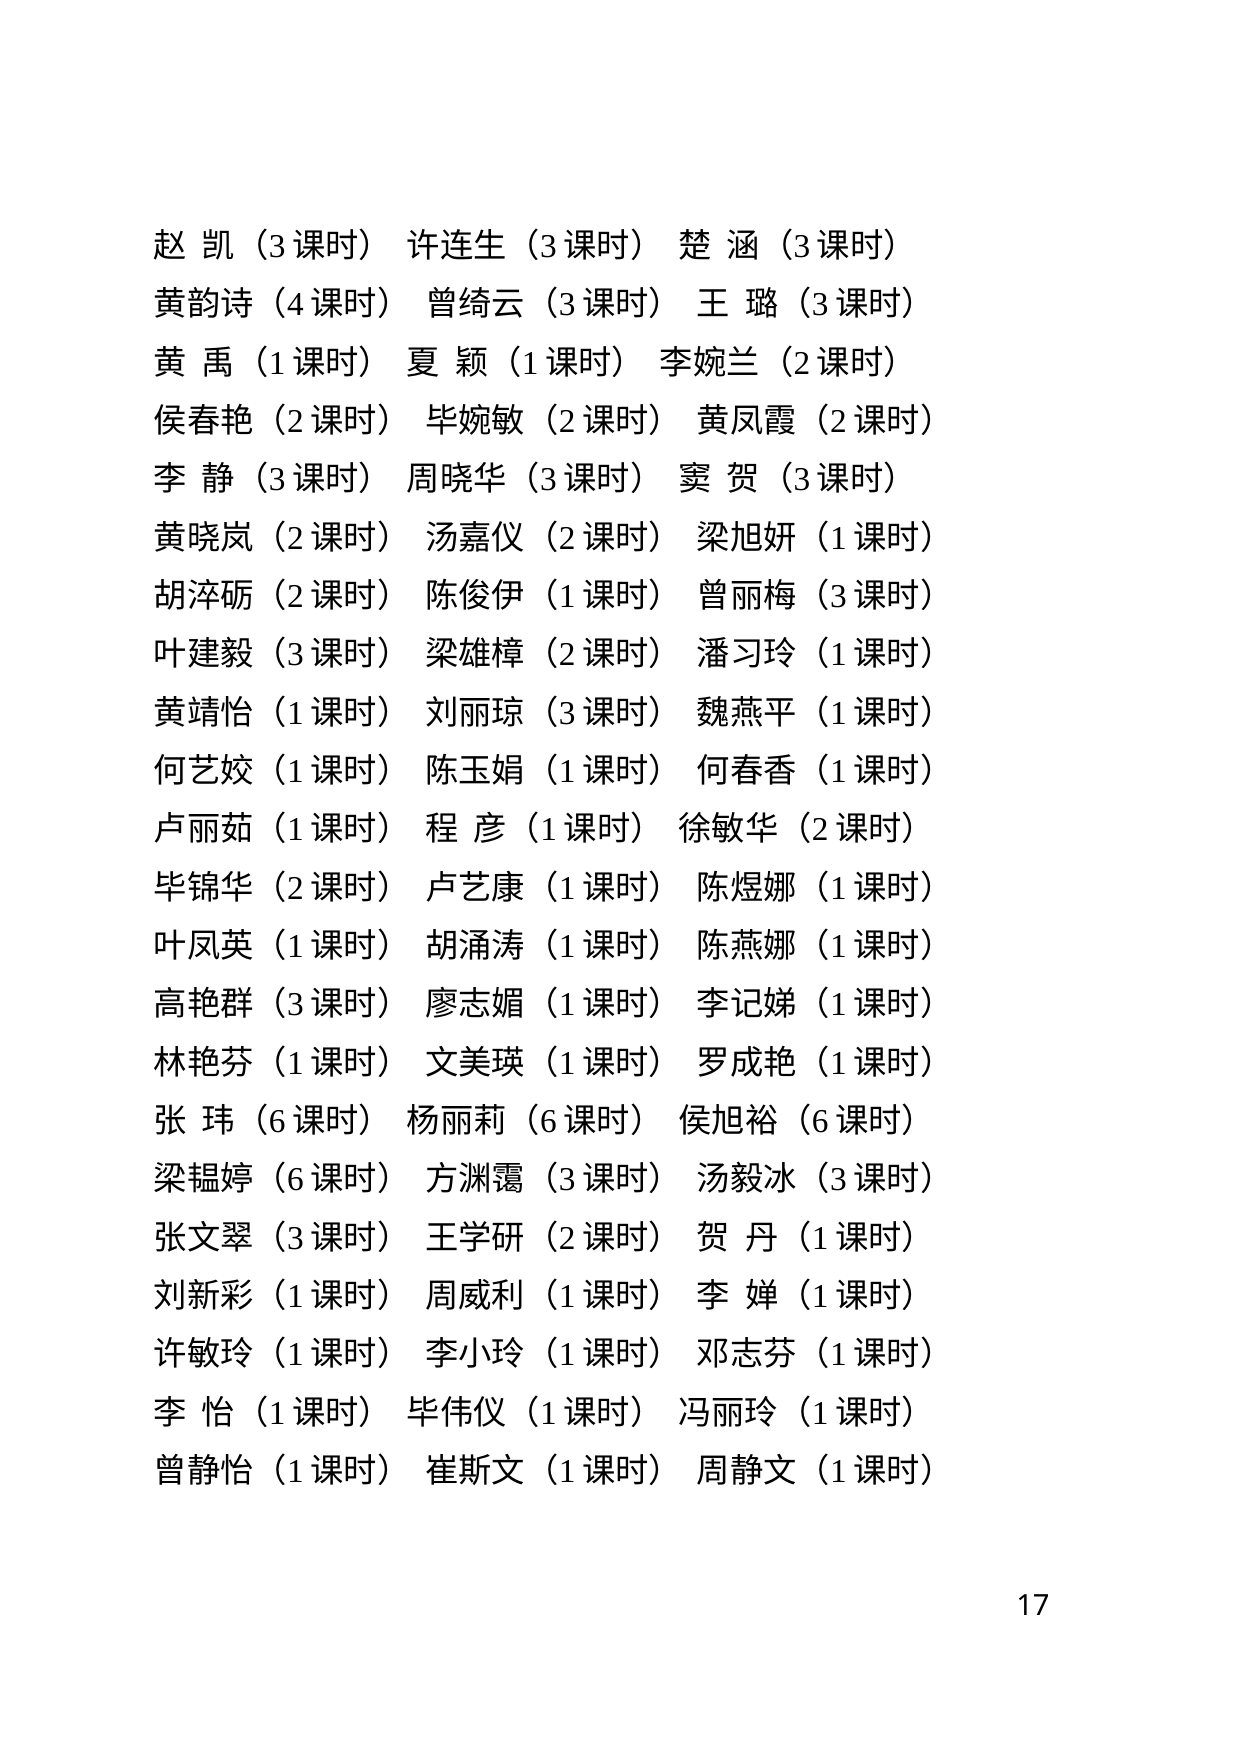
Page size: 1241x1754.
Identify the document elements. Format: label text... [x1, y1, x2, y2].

text 许敏玲（1课时） 李小玲（1课时） 邓志芬（1课时） [153, 1319, 1087, 1377]
text 张 玮（6课时） 杨丽莉（6课时） 侯旭裕（6课时） [153, 1086, 1087, 1144]
text 李 怡（1课时） 毕伟仪（1课时） 冯丽玲（1课时） [153, 1377, 1087, 1436]
text 胡淬砺（2课时） 陈俊伊（1课时） 曾丽梅（3课时） [153, 561, 1087, 619]
text 张文翠（3课时） 王学研（2课时） 贺 丹（1课时） [153, 1202, 1087, 1261]
text 黄靖怡（1课时） 刘丽琼（3课时） 魏燕平（1课时） [153, 677, 1087, 736]
text 黄 禹（1课时） 夏 颖（1课时） 李婉兰（2课时） [153, 327, 1087, 386]
text 侯春艳（2课时） 毕婉敏（2课时） 黄凤霞（2课时） [153, 386, 1087, 444]
text 高艳群（3课时） 廖志媚（1课时） 李记娣（1课时） [153, 969, 1087, 1027]
text 叶建毅（3课时） 梁雄樟（2课时） 潘习玲（1课时） [153, 619, 1087, 677]
text 何艺姣（1课时） 陈玉娟（1课时） 何春香（1课时） [153, 736, 1087, 794]
text 黄韵诗（4课时） 曾绮云（3课时） 王 璐（3课时） [153, 269, 1087, 327]
text 叶凤英（1课时） 胡涌涛（1课时） 陈燕娜（1课时） [153, 911, 1087, 969]
text 黄晓岚（2课时） 汤嘉仪（2课时） 梁旭妍（1课时） [153, 502, 1087, 561]
text 林艳芬（1课时） 文美瑛（1课时） 罗成艳（1课时） [153, 1027, 1087, 1086]
text 曾静怡（1课时） 崔斯文（1课时） 周静文（1课时） [153, 1436, 1087, 1494]
text 卢丽茹（1课时） 程 彦（1课时） 徐敏华（2课时） [153, 794, 1087, 852]
text 刘新彩（1课时） 周威利（1课时） 李 婵（1课时） [153, 1261, 1087, 1319]
text 李 静（3课时） 周晓华（3课时） 窦 贺（3课时） [153, 444, 1087, 502]
text 梁韫婷（6课时） 方渊霭（3课时） 汤毅冰（3课时） [153, 1144, 1087, 1202]
text 毕锦华（2课时） 卢艺康（1课时） 陈煜娜（1课时） [153, 852, 1087, 911]
text 赵 凯（3课时） 许连生（3课时） 楚 涵（3课时） [153, 211, 1087, 269]
